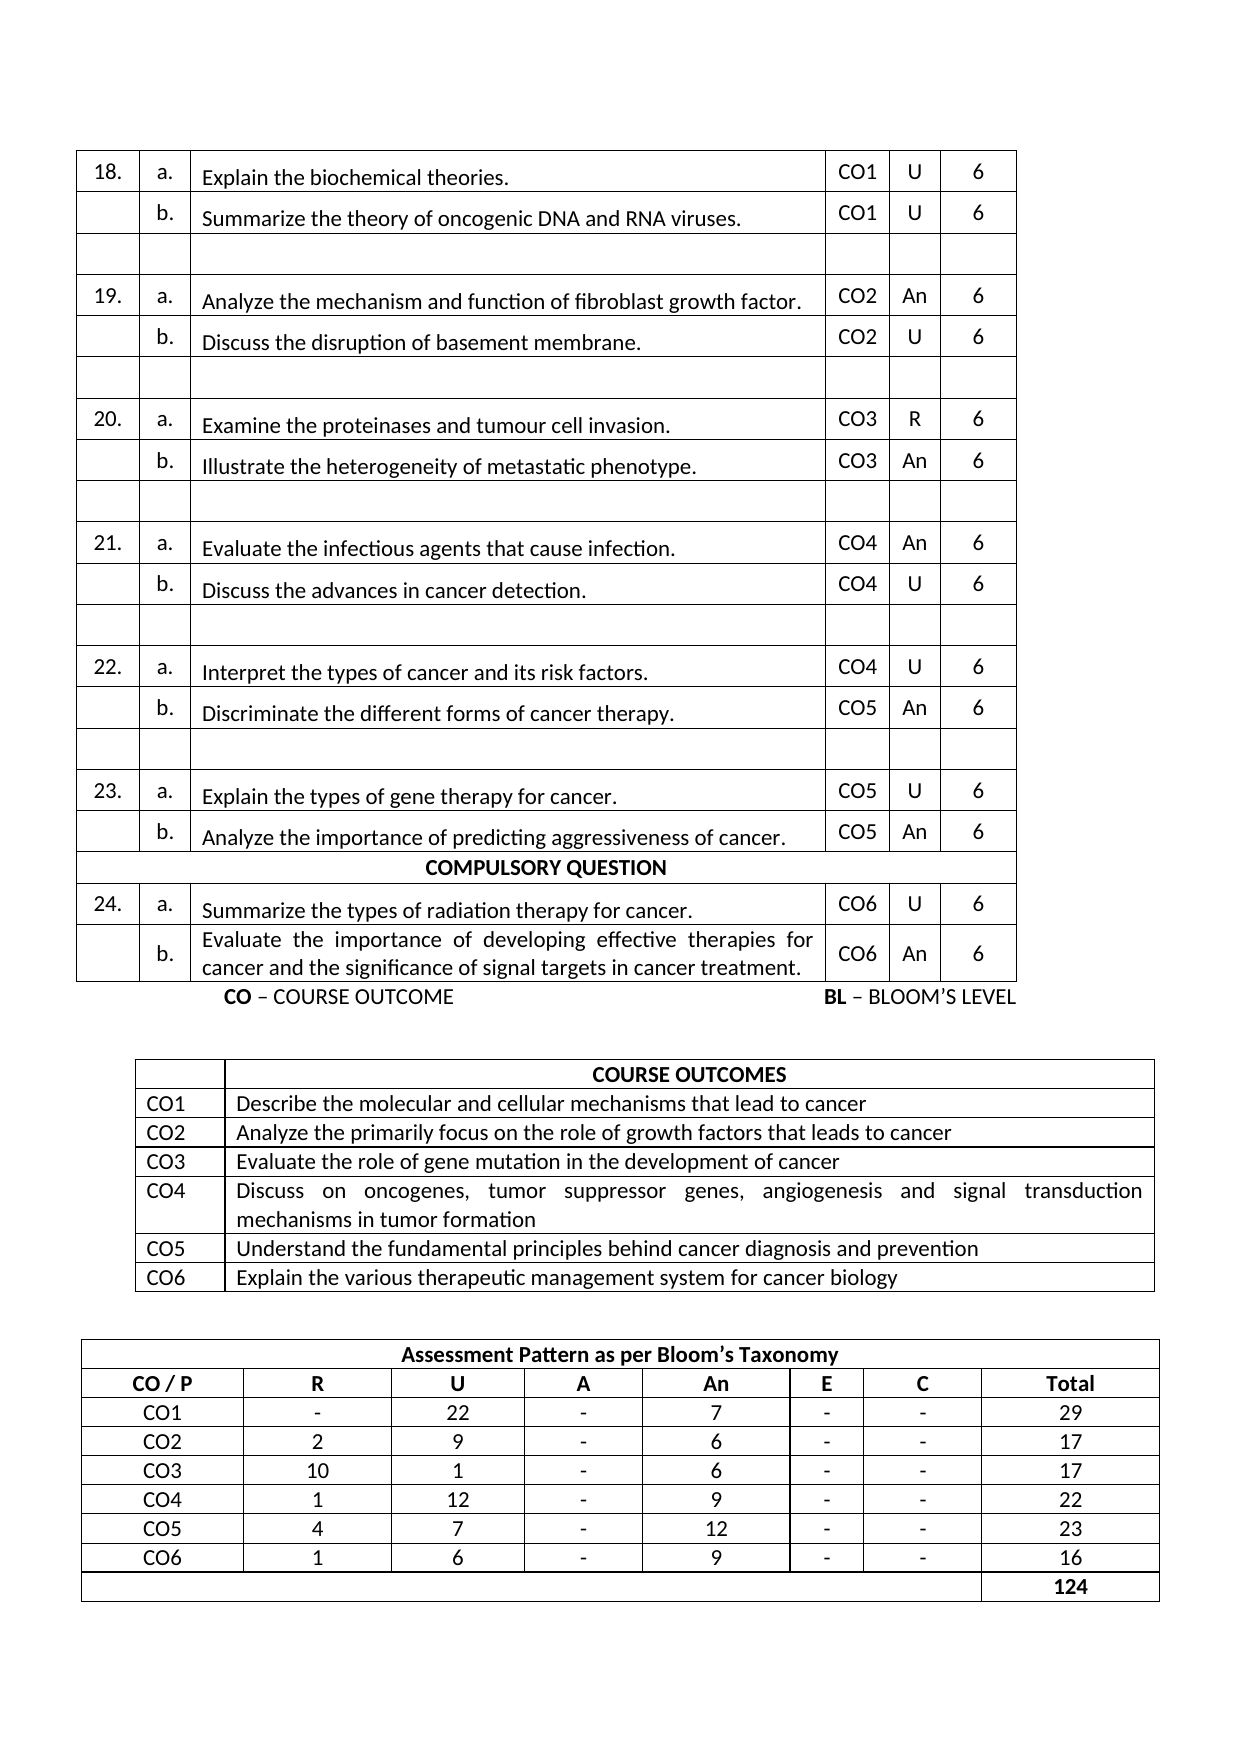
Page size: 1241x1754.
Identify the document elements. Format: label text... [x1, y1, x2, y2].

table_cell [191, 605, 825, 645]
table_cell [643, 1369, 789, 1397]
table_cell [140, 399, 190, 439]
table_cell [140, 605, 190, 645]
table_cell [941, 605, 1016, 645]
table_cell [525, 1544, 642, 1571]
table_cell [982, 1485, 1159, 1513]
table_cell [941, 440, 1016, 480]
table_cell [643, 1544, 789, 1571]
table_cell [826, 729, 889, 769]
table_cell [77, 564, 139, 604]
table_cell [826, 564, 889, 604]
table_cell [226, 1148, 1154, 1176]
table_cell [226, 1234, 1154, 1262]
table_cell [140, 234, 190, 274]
text CO – COURSE OUTCOME BL – BLOOM’S LEVEL [150, 982, 1090, 1010]
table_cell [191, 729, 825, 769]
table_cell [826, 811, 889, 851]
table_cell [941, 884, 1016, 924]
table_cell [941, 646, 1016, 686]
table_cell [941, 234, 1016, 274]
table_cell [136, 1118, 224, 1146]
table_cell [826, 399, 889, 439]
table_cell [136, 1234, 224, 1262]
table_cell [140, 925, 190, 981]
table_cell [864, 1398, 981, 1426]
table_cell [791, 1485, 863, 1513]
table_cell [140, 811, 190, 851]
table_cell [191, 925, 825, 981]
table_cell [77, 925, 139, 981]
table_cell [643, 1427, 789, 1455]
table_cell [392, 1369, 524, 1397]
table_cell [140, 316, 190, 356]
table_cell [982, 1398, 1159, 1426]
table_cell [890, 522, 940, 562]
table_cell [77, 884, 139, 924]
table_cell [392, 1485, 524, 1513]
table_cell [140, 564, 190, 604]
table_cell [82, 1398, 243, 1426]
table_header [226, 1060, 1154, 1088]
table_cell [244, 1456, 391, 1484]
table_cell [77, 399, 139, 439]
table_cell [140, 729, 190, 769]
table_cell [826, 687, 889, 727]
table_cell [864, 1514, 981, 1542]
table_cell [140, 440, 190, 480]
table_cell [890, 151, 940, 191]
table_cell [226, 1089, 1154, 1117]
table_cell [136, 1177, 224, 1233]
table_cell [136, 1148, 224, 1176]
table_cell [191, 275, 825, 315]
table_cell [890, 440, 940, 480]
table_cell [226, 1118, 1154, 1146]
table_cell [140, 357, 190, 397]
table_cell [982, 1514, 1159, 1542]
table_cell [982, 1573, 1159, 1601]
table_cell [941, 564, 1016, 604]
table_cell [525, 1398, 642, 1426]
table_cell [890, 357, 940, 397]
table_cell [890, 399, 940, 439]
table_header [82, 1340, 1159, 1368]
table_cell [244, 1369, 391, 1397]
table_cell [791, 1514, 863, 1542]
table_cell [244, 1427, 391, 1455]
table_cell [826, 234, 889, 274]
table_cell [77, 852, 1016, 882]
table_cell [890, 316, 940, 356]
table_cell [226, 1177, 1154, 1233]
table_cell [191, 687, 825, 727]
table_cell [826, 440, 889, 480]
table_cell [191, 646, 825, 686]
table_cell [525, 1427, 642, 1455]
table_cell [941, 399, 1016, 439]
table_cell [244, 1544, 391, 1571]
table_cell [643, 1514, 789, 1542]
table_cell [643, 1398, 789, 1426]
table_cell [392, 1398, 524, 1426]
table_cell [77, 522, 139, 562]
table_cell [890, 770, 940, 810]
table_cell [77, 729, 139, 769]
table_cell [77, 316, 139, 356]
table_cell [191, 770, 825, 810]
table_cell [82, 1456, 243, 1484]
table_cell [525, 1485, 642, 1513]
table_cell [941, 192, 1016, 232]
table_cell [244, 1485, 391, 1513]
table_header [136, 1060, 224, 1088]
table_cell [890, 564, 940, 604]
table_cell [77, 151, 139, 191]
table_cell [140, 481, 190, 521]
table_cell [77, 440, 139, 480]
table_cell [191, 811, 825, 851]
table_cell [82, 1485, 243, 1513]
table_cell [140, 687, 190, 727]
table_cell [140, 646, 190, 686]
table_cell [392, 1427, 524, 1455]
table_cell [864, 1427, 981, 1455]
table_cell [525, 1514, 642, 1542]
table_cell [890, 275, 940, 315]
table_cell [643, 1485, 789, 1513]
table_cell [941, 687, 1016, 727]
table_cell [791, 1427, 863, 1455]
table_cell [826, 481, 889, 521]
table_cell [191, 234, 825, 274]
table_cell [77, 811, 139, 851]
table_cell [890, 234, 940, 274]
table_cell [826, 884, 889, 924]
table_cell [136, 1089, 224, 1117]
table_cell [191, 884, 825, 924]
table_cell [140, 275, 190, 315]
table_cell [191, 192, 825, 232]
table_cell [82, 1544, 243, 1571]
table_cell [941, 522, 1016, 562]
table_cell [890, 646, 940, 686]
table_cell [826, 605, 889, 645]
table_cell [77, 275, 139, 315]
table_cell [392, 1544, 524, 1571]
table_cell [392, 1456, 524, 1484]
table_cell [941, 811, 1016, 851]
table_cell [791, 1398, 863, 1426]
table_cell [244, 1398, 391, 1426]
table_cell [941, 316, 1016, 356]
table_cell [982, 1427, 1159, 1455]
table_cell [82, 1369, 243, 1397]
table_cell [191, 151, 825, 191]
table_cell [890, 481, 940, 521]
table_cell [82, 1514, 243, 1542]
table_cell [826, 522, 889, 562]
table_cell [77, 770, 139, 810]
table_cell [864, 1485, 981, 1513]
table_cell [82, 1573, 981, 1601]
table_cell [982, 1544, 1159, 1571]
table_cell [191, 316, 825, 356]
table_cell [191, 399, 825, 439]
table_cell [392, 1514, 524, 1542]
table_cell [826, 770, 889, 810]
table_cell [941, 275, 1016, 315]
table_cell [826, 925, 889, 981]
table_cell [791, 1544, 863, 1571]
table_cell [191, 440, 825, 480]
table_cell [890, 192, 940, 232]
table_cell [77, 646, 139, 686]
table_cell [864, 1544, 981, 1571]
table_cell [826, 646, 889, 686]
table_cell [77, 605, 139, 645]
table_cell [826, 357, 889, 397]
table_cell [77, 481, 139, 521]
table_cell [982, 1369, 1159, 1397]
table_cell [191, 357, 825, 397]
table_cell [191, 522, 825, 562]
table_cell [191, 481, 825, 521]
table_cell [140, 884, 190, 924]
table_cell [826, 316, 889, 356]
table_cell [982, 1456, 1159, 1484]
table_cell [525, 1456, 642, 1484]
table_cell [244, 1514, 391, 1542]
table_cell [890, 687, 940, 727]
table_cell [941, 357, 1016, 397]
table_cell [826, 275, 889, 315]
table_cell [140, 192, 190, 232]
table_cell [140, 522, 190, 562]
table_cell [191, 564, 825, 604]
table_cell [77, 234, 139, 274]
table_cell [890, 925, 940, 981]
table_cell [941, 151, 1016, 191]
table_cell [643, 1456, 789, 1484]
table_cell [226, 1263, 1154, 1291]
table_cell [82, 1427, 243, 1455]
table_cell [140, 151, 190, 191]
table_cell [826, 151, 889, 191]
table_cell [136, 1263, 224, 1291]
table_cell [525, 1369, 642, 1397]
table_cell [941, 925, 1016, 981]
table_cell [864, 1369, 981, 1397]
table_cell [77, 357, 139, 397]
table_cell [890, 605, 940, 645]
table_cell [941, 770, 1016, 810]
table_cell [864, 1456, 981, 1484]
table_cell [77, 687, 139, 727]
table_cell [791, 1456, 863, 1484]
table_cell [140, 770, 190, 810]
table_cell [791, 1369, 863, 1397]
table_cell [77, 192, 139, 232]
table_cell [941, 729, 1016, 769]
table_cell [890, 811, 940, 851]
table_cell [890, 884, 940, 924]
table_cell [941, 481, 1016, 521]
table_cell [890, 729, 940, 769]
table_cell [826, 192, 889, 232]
